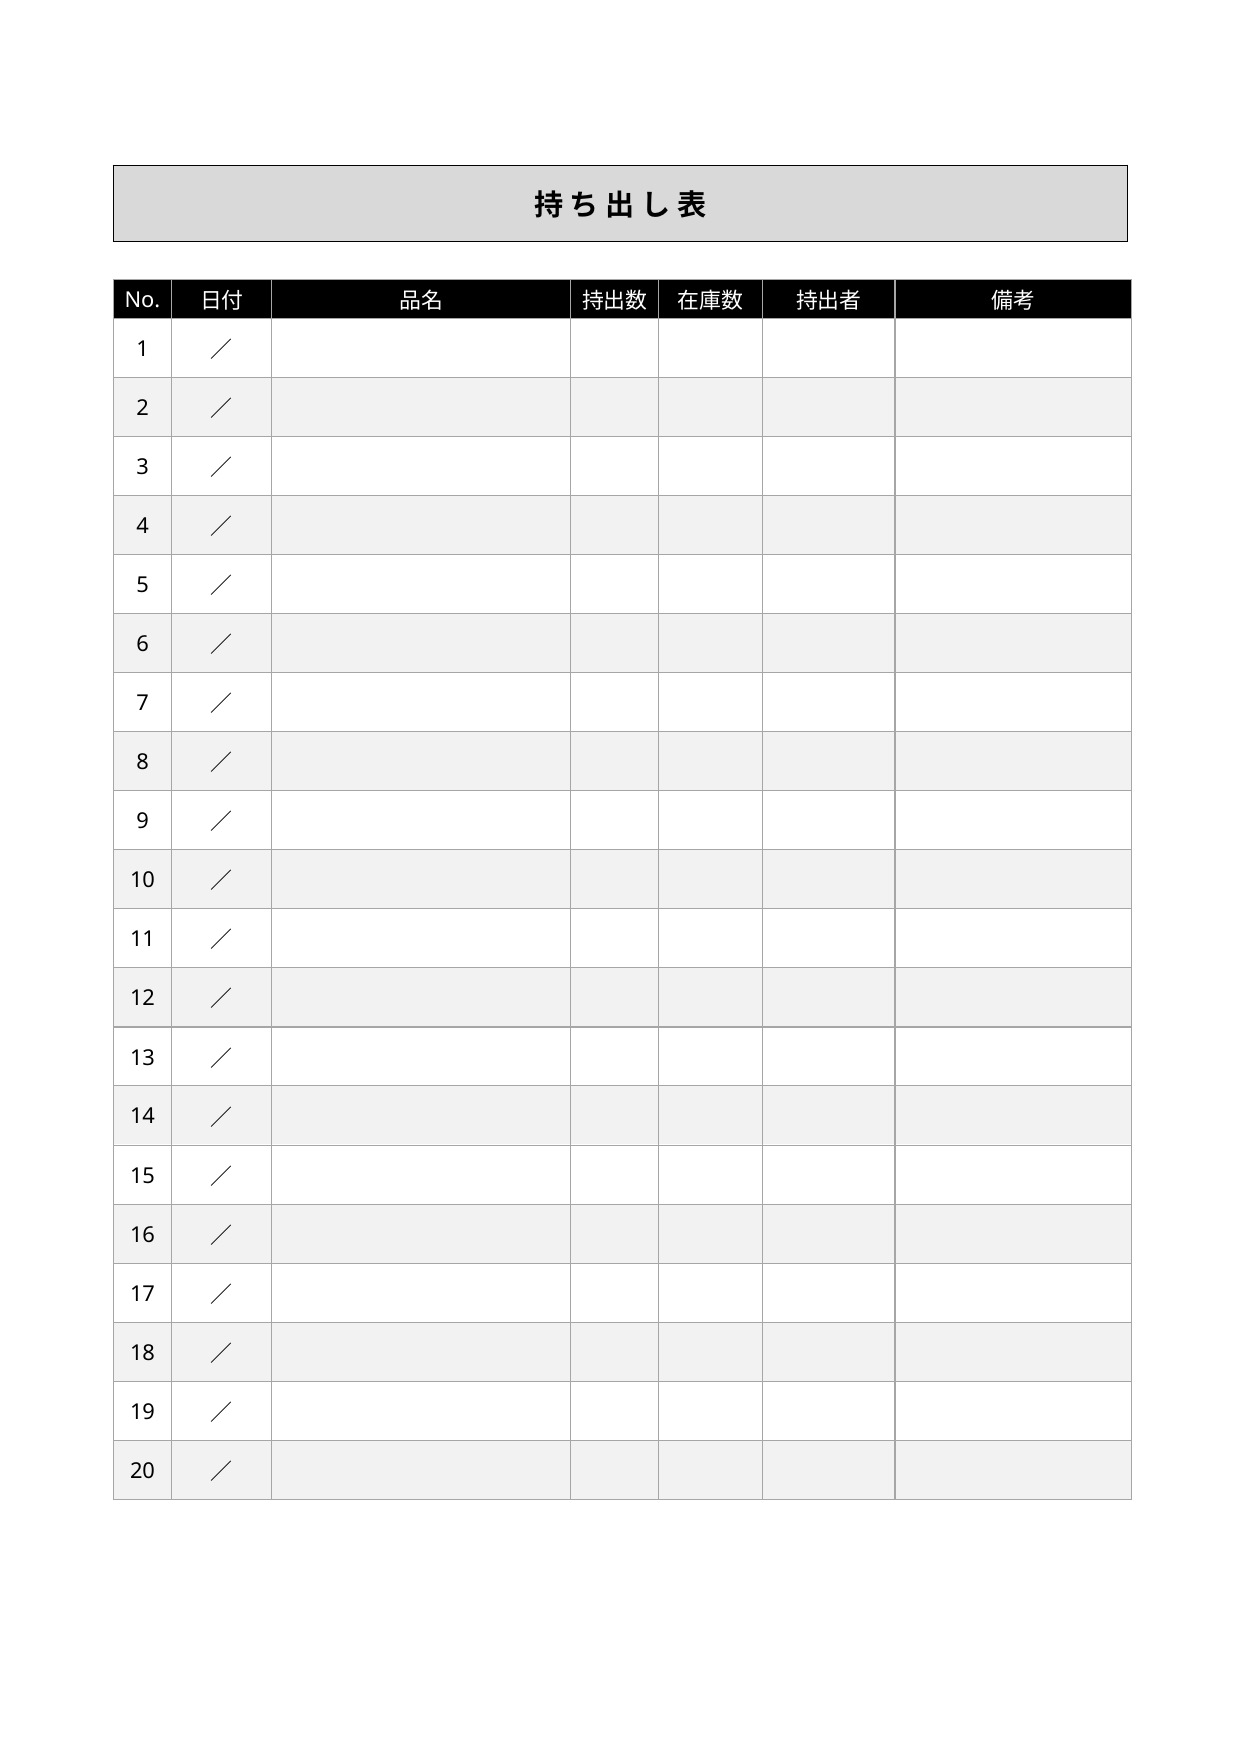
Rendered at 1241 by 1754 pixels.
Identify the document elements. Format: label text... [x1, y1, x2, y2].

table_cell [272, 850, 570, 908]
table_cell [571, 1441, 658, 1499]
table_cell 19 [114, 1382, 171, 1440]
table_header 持出数 [571, 280, 658, 318]
table_cell [896, 614, 1131, 672]
table_cell [763, 1382, 894, 1440]
table_cell ／ [172, 1441, 271, 1499]
table_cell [659, 1264, 762, 1322]
table_cell [763, 791, 894, 849]
table_cell [896, 1382, 1131, 1440]
table_header 持出者 [763, 280, 894, 318]
table_cell [896, 555, 1131, 613]
table_cell [659, 614, 762, 672]
table_cell [659, 1146, 762, 1203]
table_cell [896, 437, 1131, 495]
table_cell [763, 1205, 894, 1263]
table_cell [659, 319, 762, 377]
table_cell 5 [114, 555, 171, 613]
table_cell ／ [172, 1028, 271, 1085]
table_header 持 ち 出 し 表 [114, 166, 1127, 241]
table_cell [272, 555, 570, 613]
table_cell ／ [172, 1264, 271, 1322]
table_cell 17 [114, 1264, 171, 1322]
table_cell [659, 909, 762, 967]
table_cell 3 [114, 437, 171, 495]
table_cell [763, 437, 894, 495]
table_cell [571, 437, 658, 495]
table_cell ／ [172, 909, 271, 967]
table_cell [571, 732, 658, 790]
table_cell [896, 732, 1131, 790]
table_cell [659, 437, 762, 495]
table_cell [571, 673, 658, 731]
table_cell [571, 850, 658, 908]
table_cell [571, 1028, 658, 1085]
table_cell [272, 1205, 570, 1263]
table_cell [272, 1382, 570, 1440]
table_cell [896, 319, 1131, 377]
table_cell [272, 909, 570, 967]
table_cell [896, 1028, 1131, 1085]
table_cell [571, 791, 658, 849]
table_cell [272, 1264, 570, 1322]
table_cell ／ [172, 319, 271, 377]
table_cell 6 [114, 614, 171, 672]
table_cell [763, 1028, 894, 1085]
table_cell ／ [172, 614, 271, 672]
table_cell [896, 1205, 1131, 1263]
table_cell 13 [114, 1028, 171, 1085]
table_cell [272, 437, 570, 495]
table_cell [571, 1264, 658, 1322]
table_cell ／ [172, 378, 271, 436]
table_cell [896, 1086, 1131, 1144]
table_cell [896, 496, 1131, 554]
table_cell [272, 1441, 570, 1499]
table_cell [659, 1382, 762, 1440]
table_cell [763, 1264, 894, 1322]
table_cell [659, 1086, 762, 1144]
table_cell [763, 850, 894, 908]
table_cell [272, 614, 570, 672]
table_cell [571, 555, 658, 613]
table_cell [896, 378, 1131, 436]
table_cell [272, 496, 570, 554]
table_cell 1 [114, 319, 171, 377]
table_cell [763, 909, 894, 967]
table_cell [571, 496, 658, 554]
table_cell [272, 791, 570, 849]
table_cell [272, 1028, 570, 1085]
table_cell [659, 673, 762, 731]
table_cell [763, 1323, 894, 1381]
table_cell 20 [114, 1441, 171, 1499]
table_cell 16 [114, 1205, 171, 1263]
table_cell 10 [114, 850, 171, 908]
table_cell [896, 791, 1131, 849]
table_cell ／ [172, 968, 271, 1026]
table_cell ／ [172, 496, 271, 554]
table_header 在庫数 [659, 280, 762, 318]
table_cell [896, 850, 1131, 908]
table_cell [272, 673, 570, 731]
table_cell [896, 968, 1131, 1026]
table_cell [763, 1441, 894, 1499]
table_cell [272, 732, 570, 790]
table_cell 4 [114, 496, 171, 554]
table_cell [896, 1441, 1131, 1499]
table_cell ／ [172, 1146, 271, 1203]
table_cell [763, 555, 894, 613]
table_cell [571, 968, 658, 1026]
table_cell 14 [114, 1086, 171, 1144]
table_header 品名 [272, 280, 570, 318]
table_cell ／ [172, 673, 271, 731]
table_cell [571, 1323, 658, 1381]
table_cell [571, 319, 658, 377]
table_cell 7 [114, 673, 171, 731]
table_cell [272, 378, 570, 436]
table_cell 8 [114, 732, 171, 790]
table_cell [659, 555, 762, 613]
table_cell [571, 1382, 658, 1440]
table_cell [571, 378, 658, 436]
table_cell [896, 1146, 1131, 1203]
table_cell [659, 791, 762, 849]
table_cell ／ [172, 1205, 271, 1263]
table_cell 11 [114, 909, 171, 967]
table_cell [571, 614, 658, 672]
table_cell [571, 1146, 658, 1203]
table_header 備考 [896, 280, 1131, 318]
table_cell [763, 1086, 894, 1144]
table_cell [896, 1264, 1131, 1322]
table_cell ／ [172, 555, 271, 613]
table_cell [659, 1323, 762, 1381]
table_cell ／ [172, 732, 271, 790]
table_header No. [114, 280, 171, 318]
table_cell ／ [172, 850, 271, 908]
table_cell [763, 968, 894, 1026]
table_cell [896, 909, 1131, 967]
table_cell [571, 1086, 658, 1144]
table_cell [659, 496, 762, 554]
table_cell [571, 1205, 658, 1263]
table_cell [272, 968, 570, 1026]
table_cell [571, 909, 658, 967]
table_cell ／ [172, 1382, 271, 1440]
table_cell 12 [114, 968, 171, 1026]
table_cell [763, 319, 894, 377]
table_cell [659, 732, 762, 790]
table_cell [659, 1028, 762, 1085]
table_cell ／ [172, 1323, 271, 1381]
table_cell [763, 614, 894, 672]
table_cell [896, 673, 1131, 731]
table_cell [659, 1205, 762, 1263]
table_cell ／ [172, 1086, 271, 1144]
table_cell [272, 319, 570, 377]
table_cell [763, 1146, 894, 1203]
table_cell [659, 378, 762, 436]
table_cell 15 [114, 1146, 171, 1203]
table_cell [659, 1441, 762, 1499]
table_header 日付 [172, 280, 271, 318]
table_cell [763, 378, 894, 436]
table_cell [659, 850, 762, 908]
table_cell [896, 1323, 1131, 1381]
table_cell 9 [114, 791, 171, 849]
table_cell [272, 1323, 570, 1381]
table_cell [272, 1146, 570, 1203]
table_cell [763, 673, 894, 731]
table_cell ／ [172, 437, 271, 495]
table_cell 18 [114, 1323, 171, 1381]
table_cell [659, 968, 762, 1026]
table_cell [763, 496, 894, 554]
table_cell [272, 1086, 570, 1144]
table_cell 2 [114, 378, 171, 436]
table_cell ／ [172, 791, 271, 849]
table_cell [763, 732, 894, 790]
